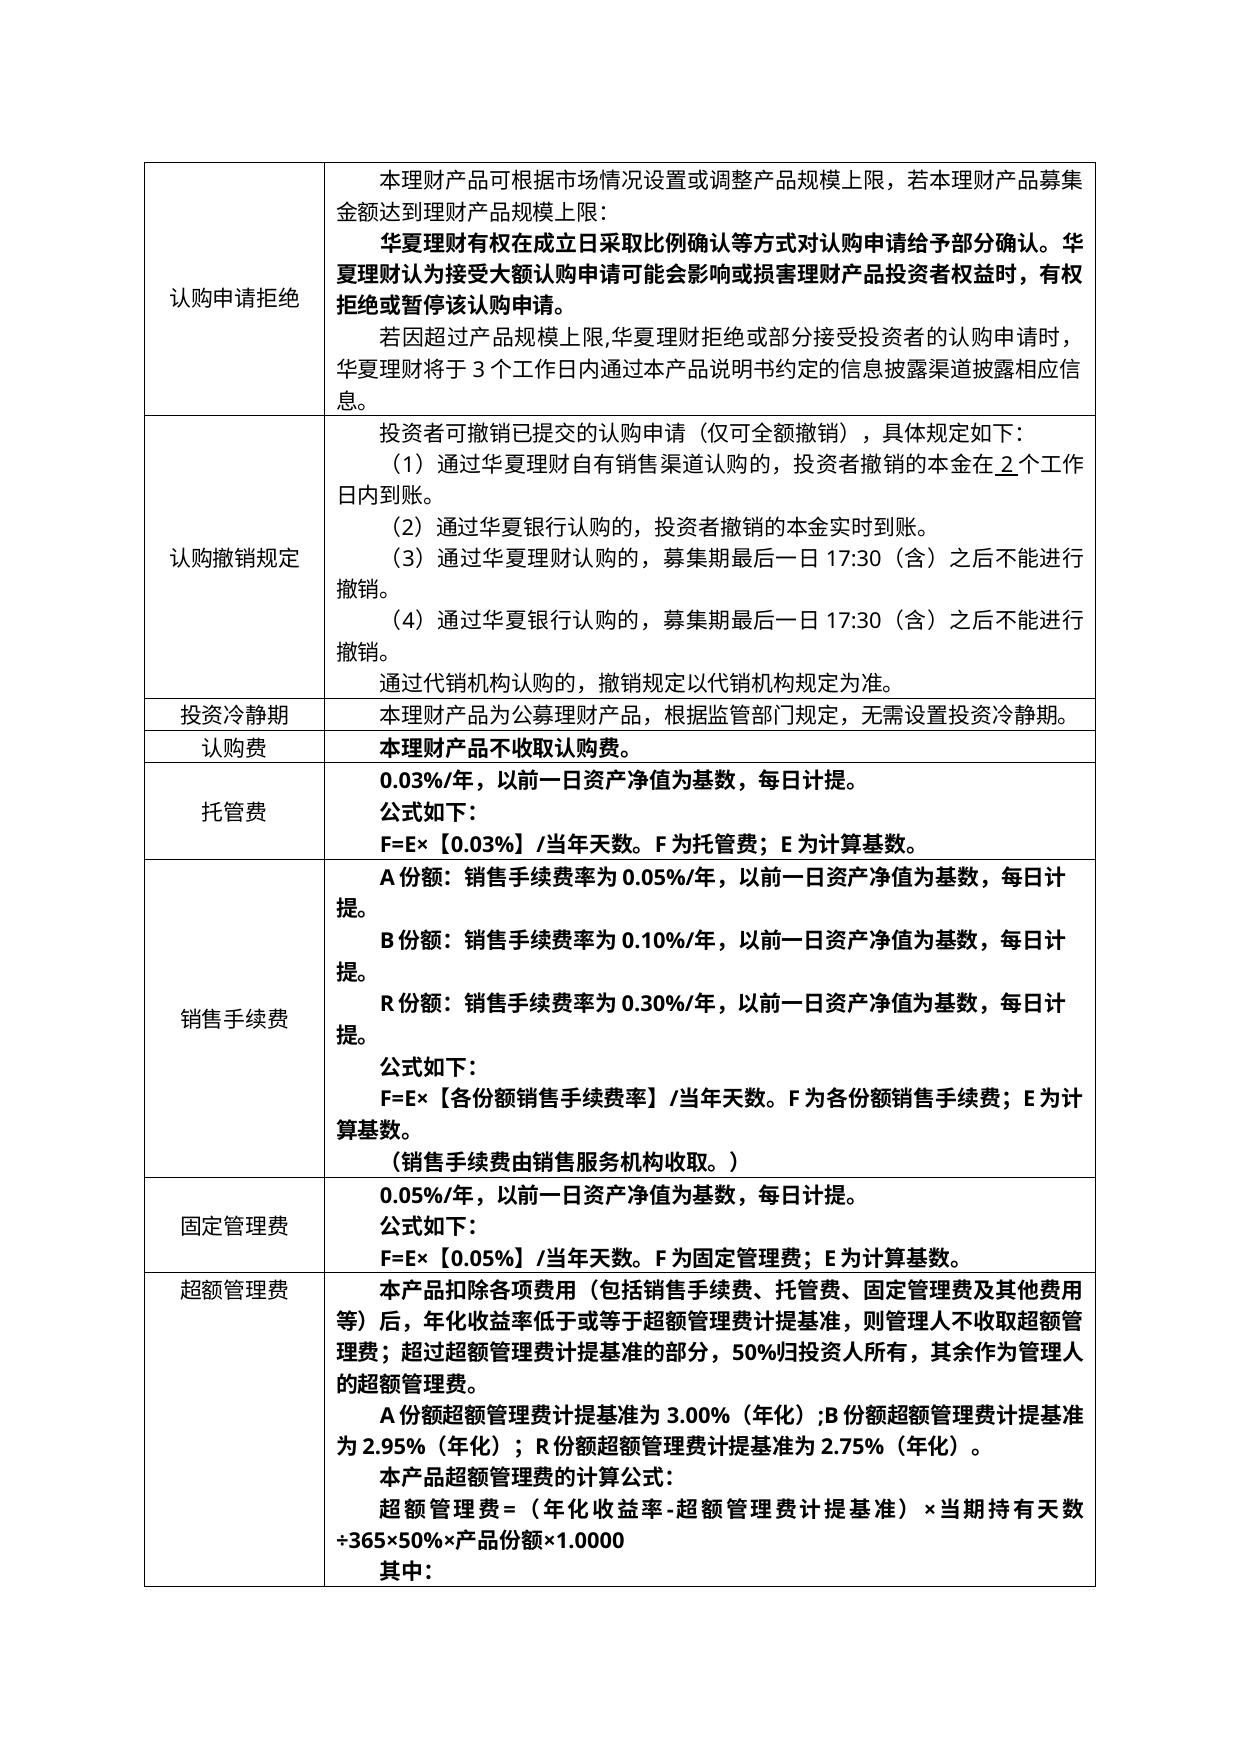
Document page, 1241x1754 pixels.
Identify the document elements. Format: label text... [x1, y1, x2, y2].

table_cell 销售手续费 [145, 860, 324, 1177]
table_cell 投资冷静期 [145, 699, 324, 730]
table_cell 0.03%/年，以前一日资产净值为基数，每日计提。 公式如下： F=E×【0.03%】/当年天数。F为托管费；E为计算基数。 [325, 763, 1095, 858]
table_cell 0.05%/年，以前一日资产净值为基数，每日计提。 公式如下： F=E×【0.05%】/当年天数。F为固定管理费；E为计算基数。 [325, 1178, 1095, 1272]
table_cell 本理财产品可根据市场情况设置或调整产品规模上限，若本理财产品募集金额达到理财产品规模上限： 华夏理财有权在成立日采取比例确认等方式对认购申请给予部分确认。华夏理财认为接受大额认购申请可能会影响或损害理财产品投资者权益时，有权拒绝或暂停该认购申请。 若因超过产品规模上限,华夏理财拒绝或部分接受投资者的认购申请时，华夏理财将于 3 个工作日内通过本产品说明书约定的信息披露渠道披露相应信息。 [325, 163, 1095, 415]
table_cell 本理财产品不收取认购费。 [325, 731, 1095, 762]
table_cell 本理财产品为公募理财产品，根据监管部门规定，无需设置投资冷静期。 [325, 699, 1095, 730]
table_cell 托管费 [145, 763, 324, 858]
table_cell 认购申请拒绝 [145, 163, 324, 415]
table_cell 认购费 [145, 731, 324, 762]
table_cell 固定管理费 [145, 1178, 324, 1272]
table_cell A份额：销售手续费率为0.05%/年，以前一日资产净值为基数，每日计提。 B份额：销售手续费率为0.10%/年，以前一日资产净值为基数，每日计提。 R份额：销售手续费率为0.30%/年，以前一日资产净值为基数，每日计提。 公式如下： F=E×【各份额销售手续费率】/当年天数。F为各份额销售手续费；E为计算基数。 （销售手续费由销售服务机构收取。） [325, 860, 1095, 1177]
table_cell 认购撤销规定 [145, 416, 324, 698]
table_cell 投资者可撤销已提交的认购申请（仅可全额撤销），具体规定如下： （1）通过华夏理财自有销售渠道认购的，投资者撤销的本金在 2个工作日内到账。 （2）通过华夏银行认购的，投资者撤销的本金实时到账。 （3）通过华夏理财认购的，募集期最后一日17:30（含）之后不能进行撤销。 （4）通过华夏银行认购的，募集期最后一日17:30（含）之后不能进行撤销。 通过代销机构认购的，撤销规定以代销机构规定为准。 [325, 416, 1095, 698]
table_cell 超额管理费 [145, 1273, 324, 1586]
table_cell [325, 1273, 1095, 1586]
